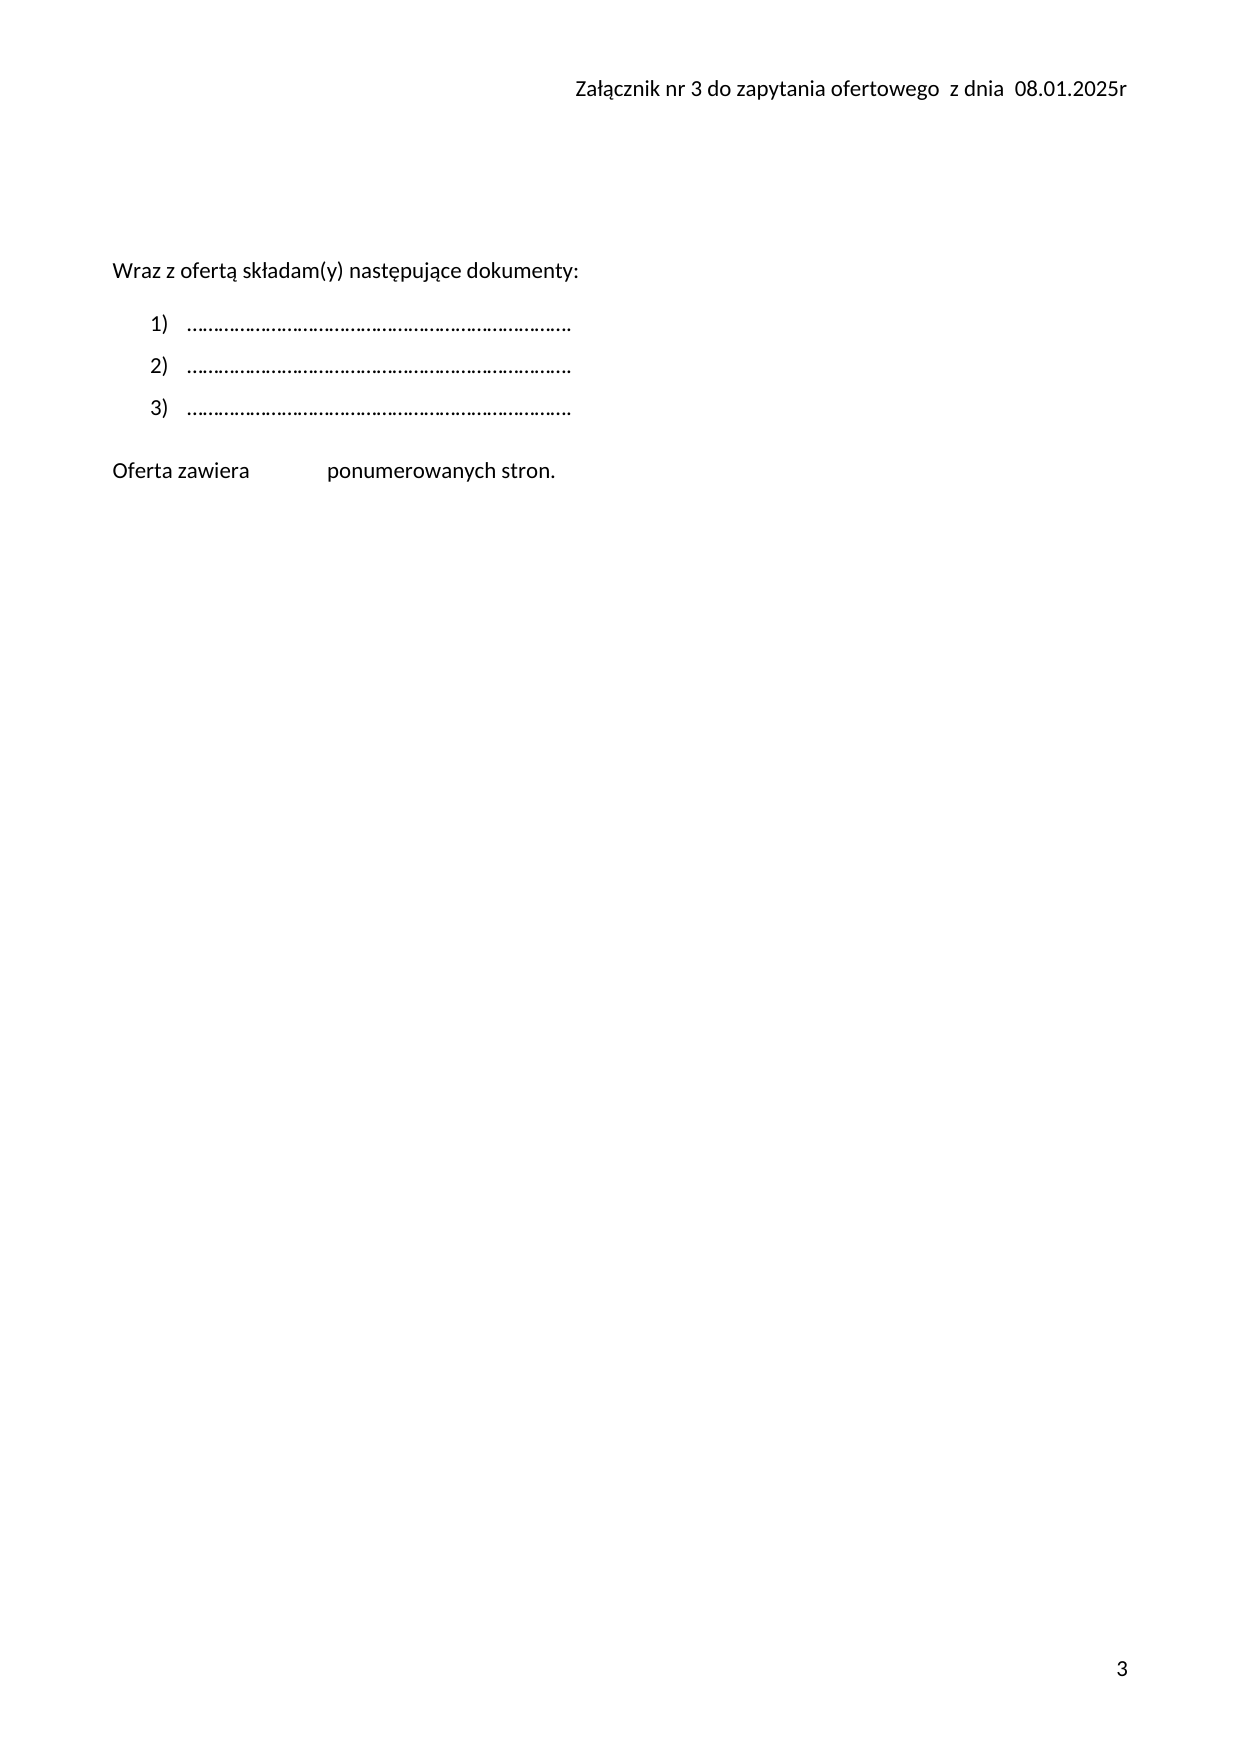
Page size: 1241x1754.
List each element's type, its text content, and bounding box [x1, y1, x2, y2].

list ………………………………………………………………. [150, 393, 1128, 421]
text Wraz z ofertą składam(y) następujące dokumenty: [112, 256, 1128, 284]
text Oferta zawiera ponumerowanych stron. [112, 456, 1128, 484]
list ………………………………………………………………. [150, 309, 1128, 337]
list ………………………………………………………………. [150, 351, 1128, 379]
